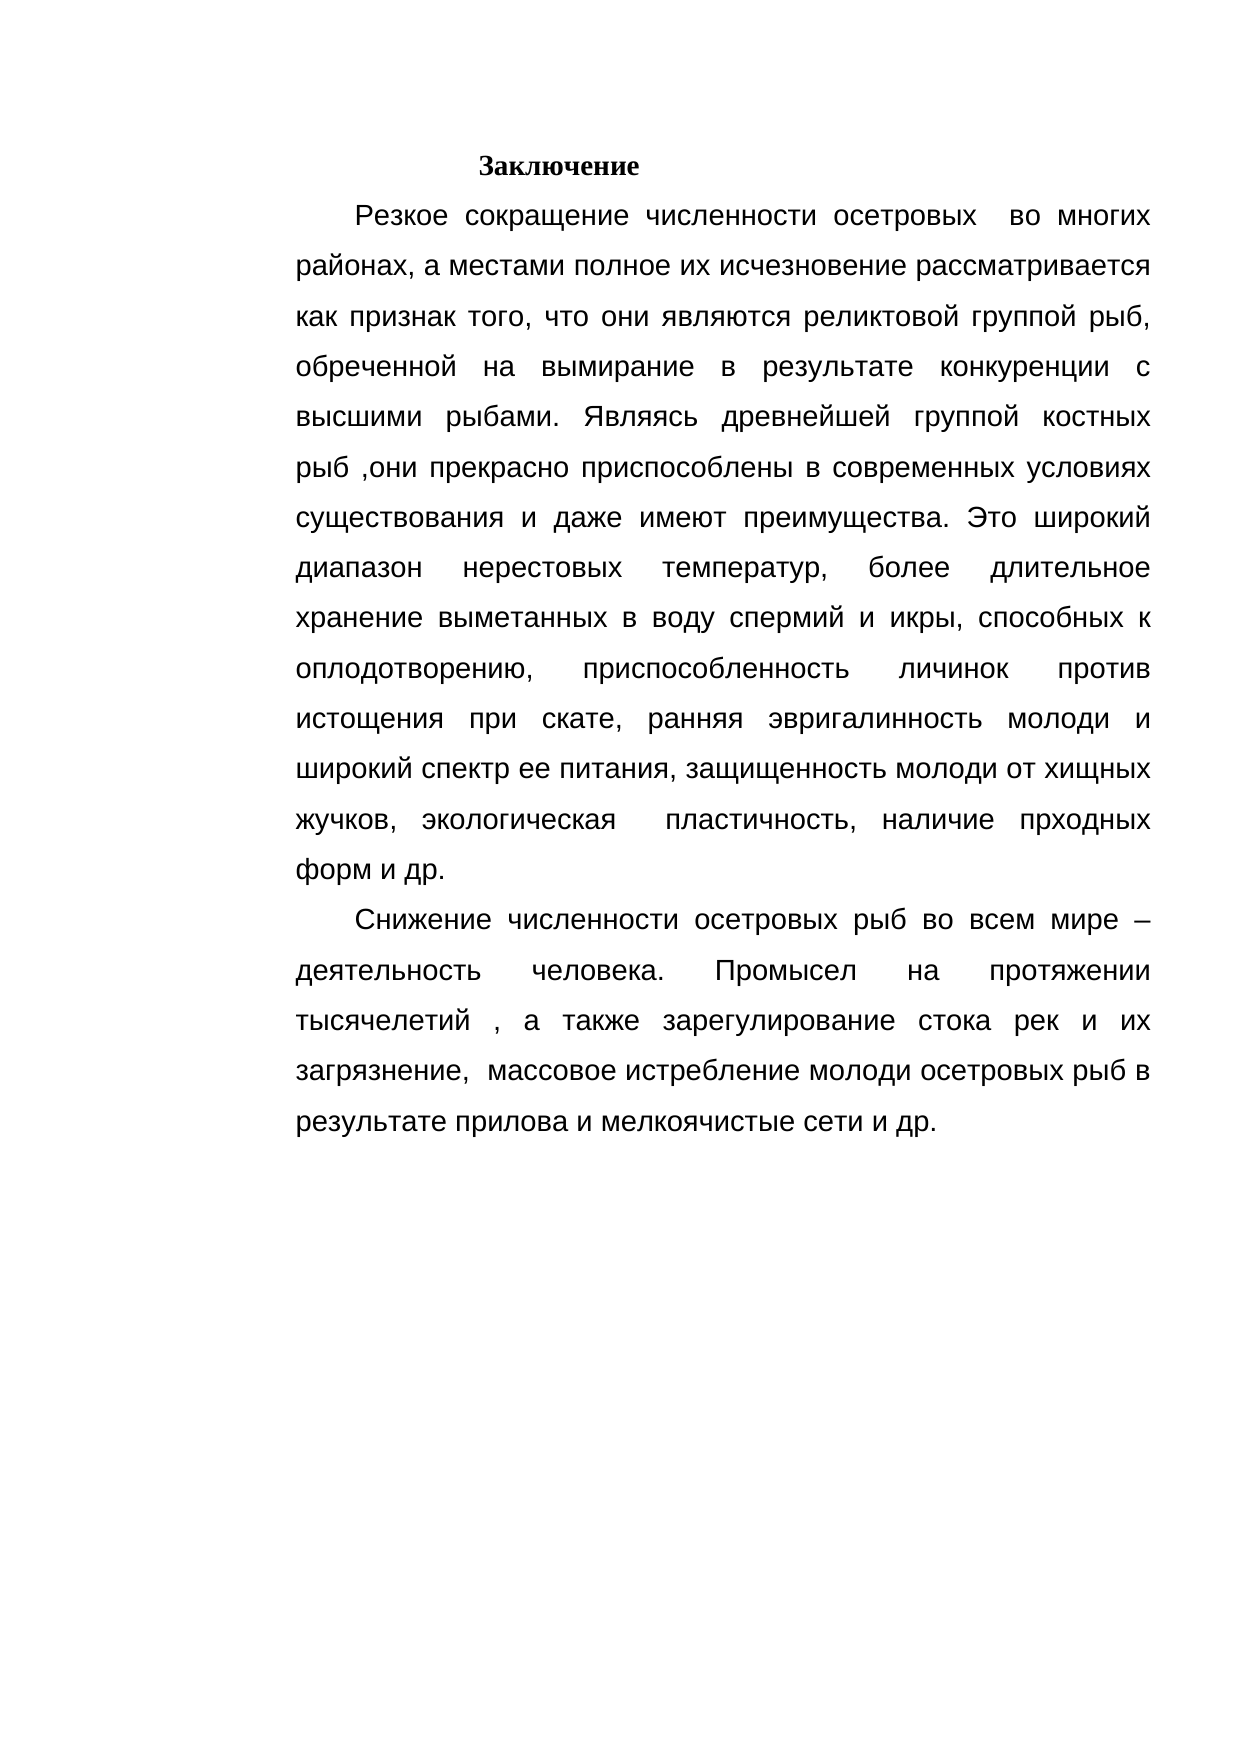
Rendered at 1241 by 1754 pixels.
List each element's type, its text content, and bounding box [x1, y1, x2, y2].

text Резкое сокращение численности осетровых во многих районах, а местами полное их исчезновение рассматривается как признак того, что они являются реликтовой группой рыб, обреченной на вымирание в результате конкуренции с высшими рыбами. Являясь древнейшей группой костных рыб ,они прекрасно приспособлены в современных условиях существования и даже имеют преимущества. Это широкий диапазон нерестовых температур, более длительное хранение выметанных в воду спермий и икры, способных к оплодотворению, приспособленность личинок против истощения при скате, ранняя эвригалинность молоди и широкий спектр ее питания, защищенность молоди от хищных жучков, экологическая пластичность, наличие прходных форм и др. [295, 198, 1152, 886]
text Заключение [295, 148, 1152, 181]
text Снижение численности осетровых рыб во всем мире – деятельность человека. Промысел на протяжении тысячелетий , а также зарегулирование стока рек и их загрязнение, массовое истребление молоди осетровых рыб в результате прилова и мелкоячистые сети и др. [295, 902, 1152, 1137]
